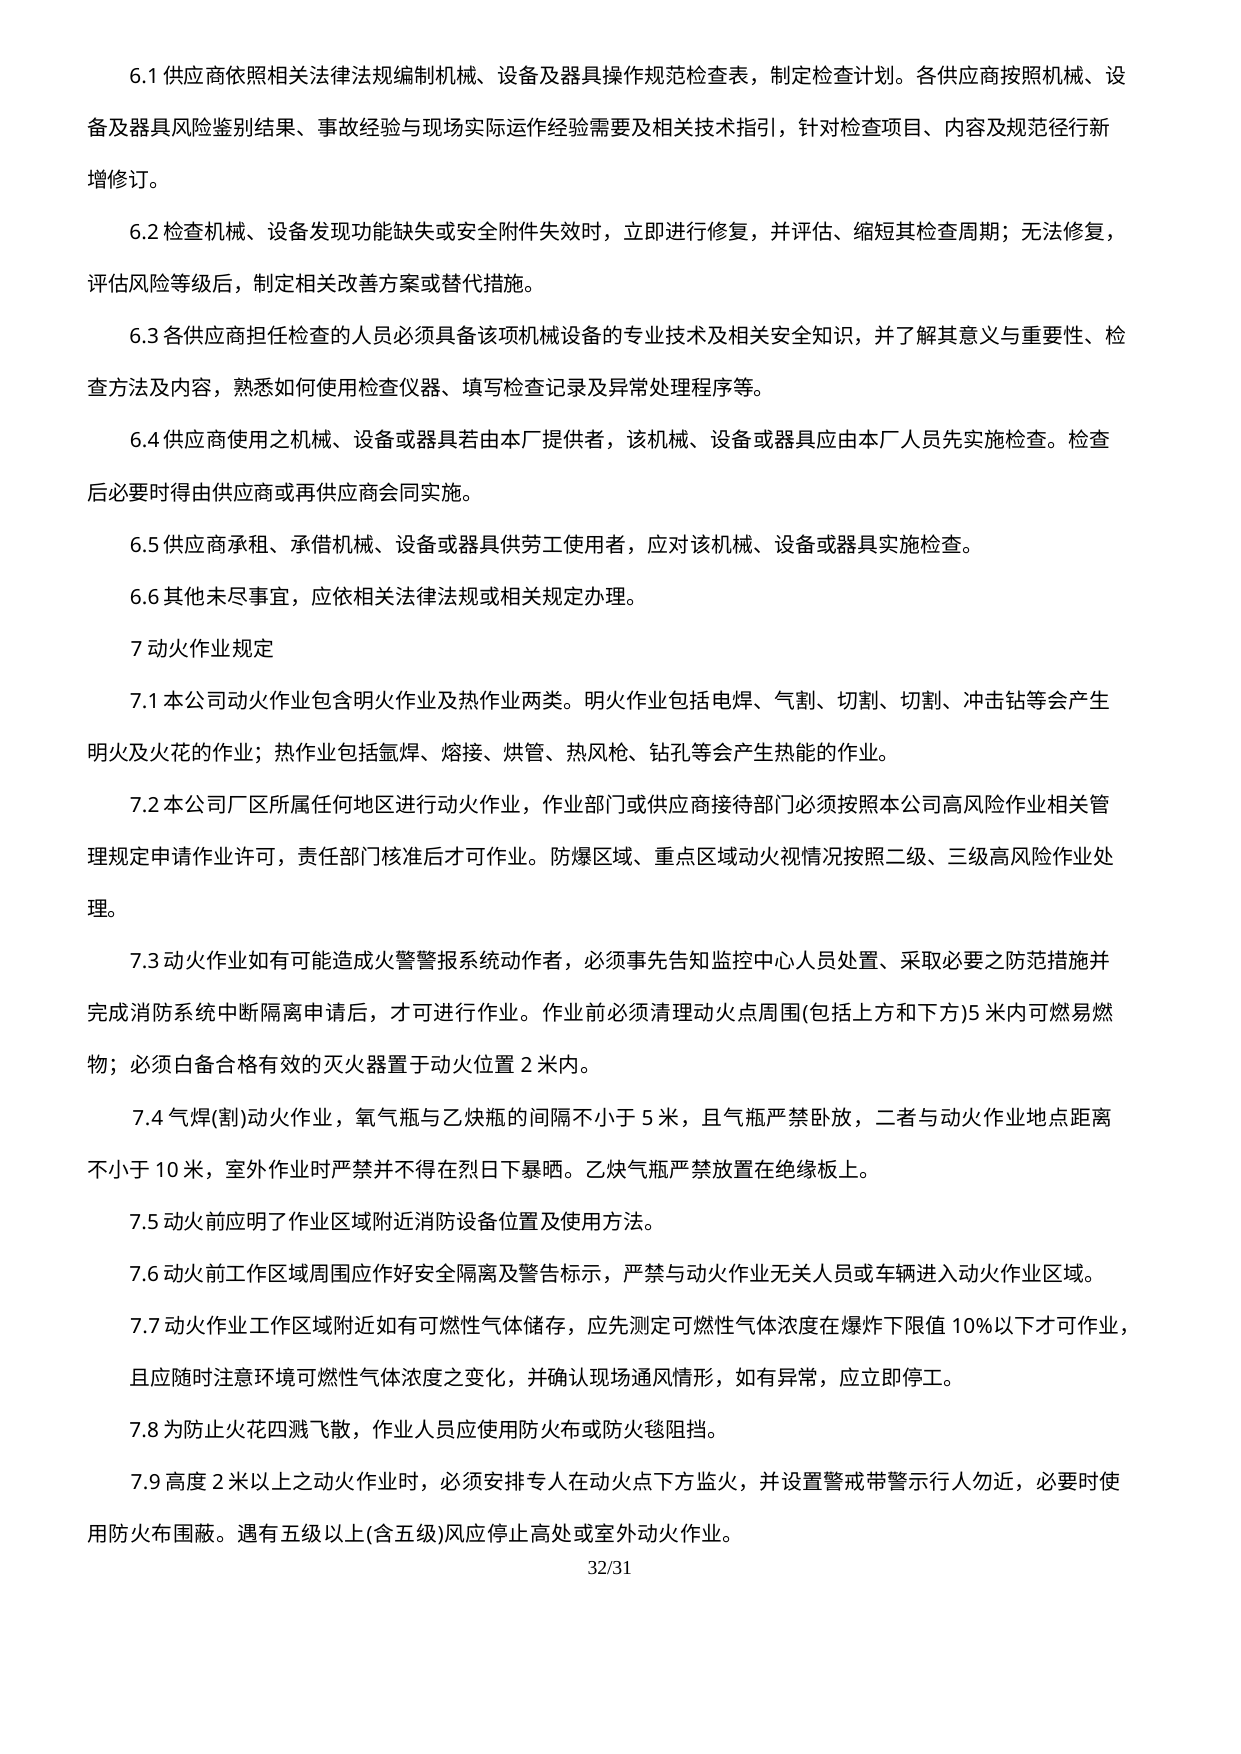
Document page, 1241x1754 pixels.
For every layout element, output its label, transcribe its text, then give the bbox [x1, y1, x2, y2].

text 6.4供应商使用之机械、设备或器具若由本厂提供者，该机械、设备或器具应由本厂人员先实施检查。检查后必要时得由供应商或再供应商会同实施。 [87, 406, 1127, 510]
text 7动火作业规定 [87, 614, 1127, 667]
text 6.6其他未尽事宜，应依相关法律法规或相关规定办理。 [87, 562, 1127, 614]
text 7.7动火作业工作区域附近如有可燃性气体储存，应先测定可燃性气体浓度在爆炸下限值10%以下才可作业， [87, 1292, 1127, 1344]
text 7.4气焊(割)动火作业，氧气瓶与乙炔瓶的间隔不小于5米，且气瓶严禁卧放，二者与动火作业地点距离不小于10米，室外作业时严禁并不得在烈日下暴晒。乙炔气瓶严禁放置在绝缘板上。 [87, 1083, 1127, 1187]
text 6.5供应商承租、承借机械、设备或器具供劳工使用者，应对该机械、设备或器具实施检查。 [87, 510, 1127, 562]
text 7.8为防止火花四溅飞散，作业人员应使用防火布或防火毯阻挡。 [87, 1396, 1127, 1448]
text 6.1供应商依照相关法律法规编制机械、设备及器具操作规范检查表，制定检查计划。各供应商按照机械、设备及器具风险鉴别结果、事故经验与现场实际运作经验需要及相关技术指引，针对检查项目、内容及规范径行新增修订。 [87, 42, 1127, 198]
text 7.5动火前应明了作业区域附近消防设备位置及使用方法。 [87, 1187, 1127, 1239]
text 7.1本公司动火作业包含明火作业及热作业两类。明火作业包括电焊、气割、切割、切割、冲击钻等会产生明火及火花的作业；热作业包括氩焊、熔接、烘管、热风枪、钻孔等会产生热能的作业。 [87, 667, 1127, 771]
text 7.3动火作业如有可能造成火警警报系统动作者，必须事先告知监控中心人员处置、采取必要之防范措施并完成消防系统中断隔离申请后，才可进行作业。作业前必须清理动火点周围(包括上方和下方)5米内可燃易燃物；必须白备合格有效的灭火器置于动火位置2米内。 [87, 927, 1127, 1083]
text 7.6动火前工作区域周围应作好安全隔离及警告标示，严禁与动火作业无关人员或车辆进入动火作业区域。 [87, 1239, 1127, 1292]
text 7.9高度2米以上之动火作业时，必须安排专人在动火点下方监火，并设置警戒带警示行人勿近，必要时使用防火布围蔽。遇有五级以上(含五级)风应停止高处或室外动火作业。 [87, 1448, 1127, 1552]
text 6.2检查机械、设备发现功能缺失或安全附件失效时，立即进行修复，并评估、缩短其检查周期；无法修复，评估风险等级后，制定相关改善方案或替代措施。 [87, 198, 1127, 302]
text 且应随时注意环境可燃性气体浓度之变化，并确认现场通风情形，如有异常，应立即停工。 [87, 1344, 1127, 1396]
text 7.2本公司厂区所属任何地区进行动火作业，作业部门或供应商接待部门必须按照本公司高风险作业相关管理规定申请作业许可，责任部门核准后才可作业。防爆区域、重点区域动火视情况按照二级、三级高风险作业处理。 [87, 771, 1127, 927]
text 6.3各供应商担任检查的人员必须具备该项机械设备的专业技术及相关安全知识，并了解其意义与重要性、检查方法及内容，熟悉如何使用检查仪器、填写检查记录及异常处理程序等。 [87, 302, 1127, 406]
